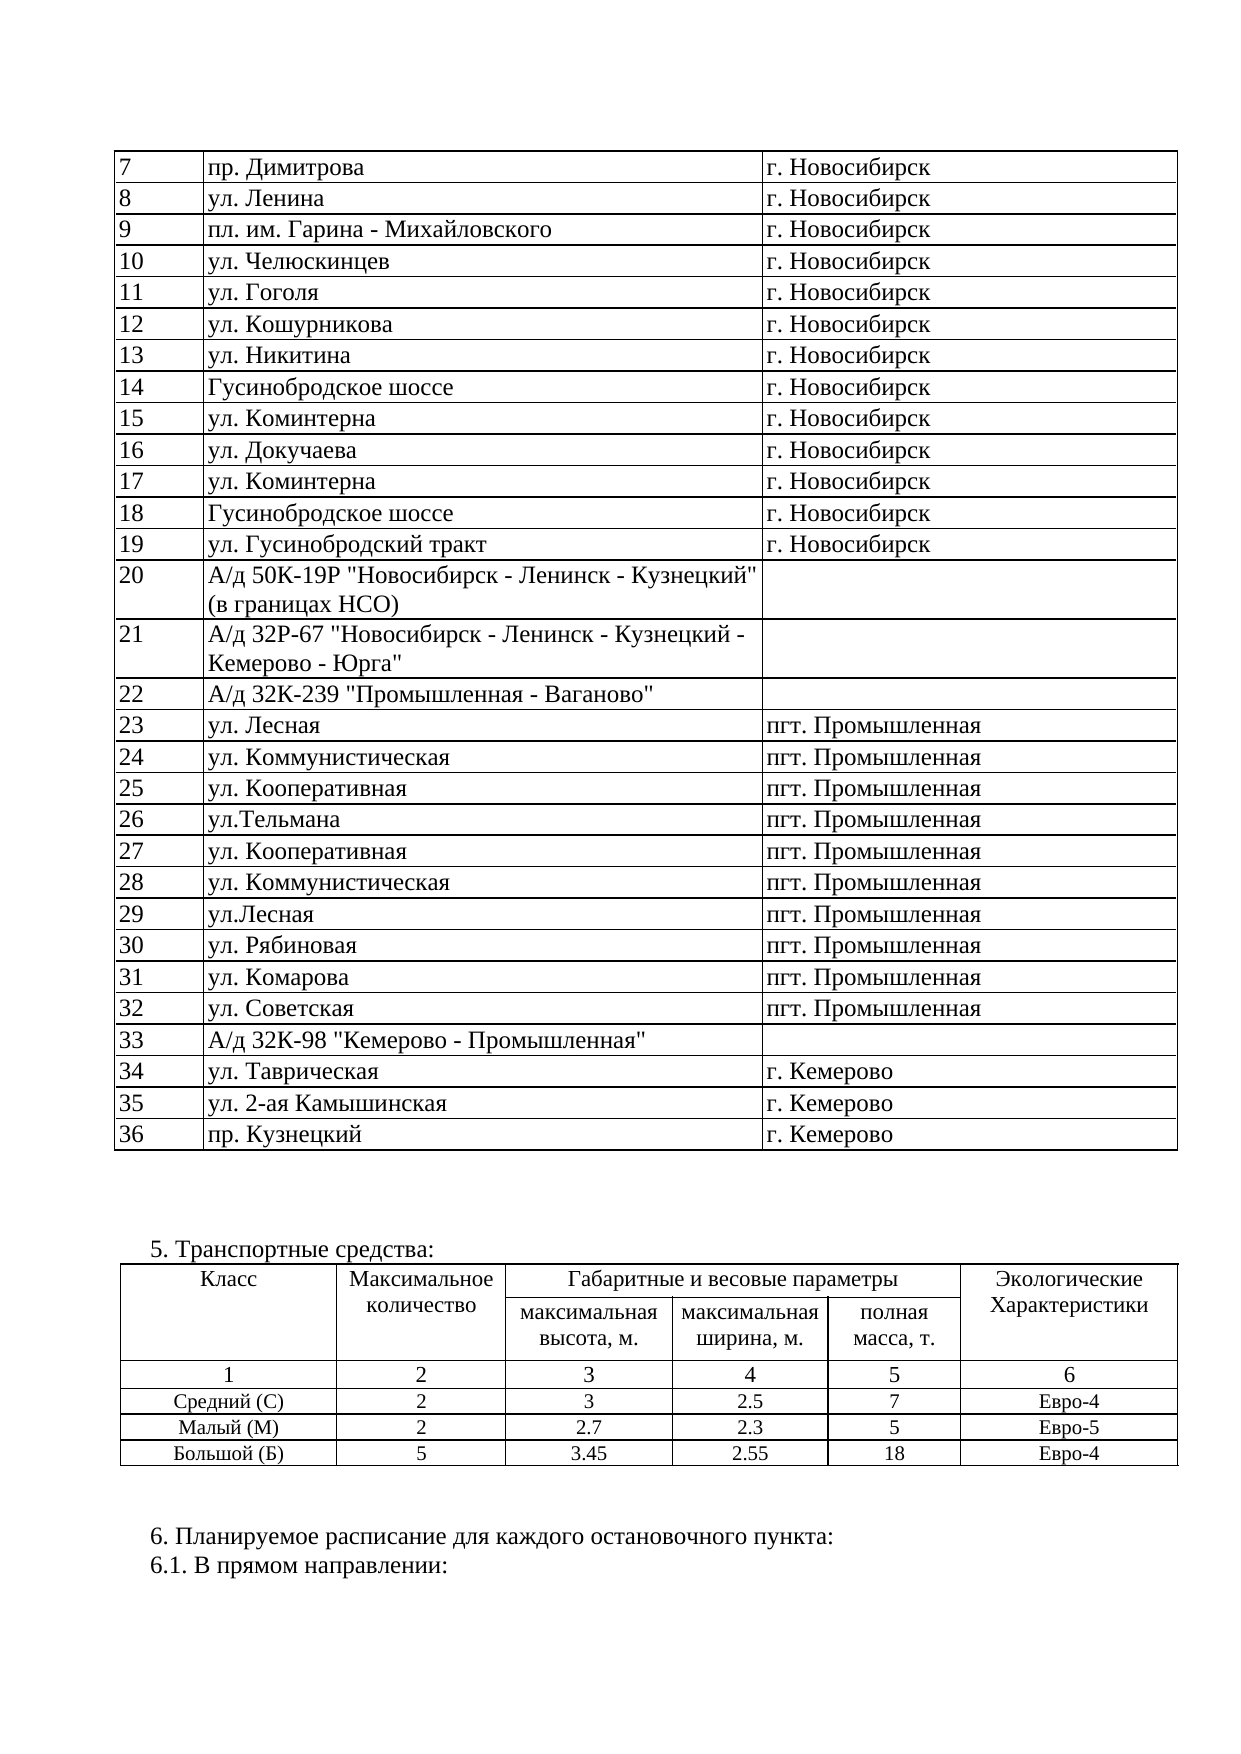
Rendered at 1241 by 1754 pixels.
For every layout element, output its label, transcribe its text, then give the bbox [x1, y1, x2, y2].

table_cell г. Новосибирск [763, 276, 1177, 307]
table_cell 1 [121, 1361, 336, 1388]
table_cell 11 [115, 277, 203, 307]
table_cell ул. Коммунистическая [204, 867, 762, 897]
table_cell ул. Кооперативная [204, 773, 762, 803]
table_cell 36 [115, 1119, 203, 1149]
table_cell 6 [961, 1361, 1177, 1388]
table_cell 3 [506, 1389, 672, 1413]
table_cell 2.5 [673, 1389, 827, 1413]
table_cell ул. Таврическая [204, 1056, 762, 1086]
text 6. Планируемое расписание для каждого остановочного пункта: [150, 1521, 1090, 1550]
table_cell 21 [115, 619, 203, 677]
table_cell ул. Кошурникова [204, 309, 762, 339]
table_header Максимальное количество [337, 1265, 505, 1360]
table_cell максимальная высота, м. [506, 1298, 672, 1360]
table_cell 30 [115, 930, 203, 960]
table_cell [763, 1023, 1177, 1054]
table_cell 17 [115, 466, 203, 496]
table_cell 9 [115, 214, 203, 244]
table_cell ул. Комарова [204, 962, 762, 992]
table_cell [763, 559, 1177, 618]
table_cell 31 [115, 961, 203, 992]
table_cell ул. 2-ая Камышинская [204, 1088, 762, 1117]
table_cell 10 [115, 245, 203, 276]
table_cell 16 [115, 434, 203, 464]
table_cell 23 [115, 710, 203, 740]
table_header Экологические Характеристики [961, 1265, 1177, 1360]
table_cell 27 [115, 835, 203, 866]
table_cell г. Новосибирск [763, 152, 1177, 181]
table_cell пгт. Промышленная [763, 834, 1177, 866]
table_cell г. Новосибирск [763, 528, 1177, 559]
table_cell 22 [115, 678, 203, 708]
table_cell 24 [115, 741, 203, 771]
table_cell 3 [506, 1361, 672, 1388]
table_cell ул. Коммунистическая [204, 742, 762, 771]
table_cell 5 [829, 1361, 960, 1388]
table_cell 14 [115, 371, 203, 402]
table_cell 7 [115, 152, 203, 181]
table_cell 32 [115, 993, 203, 1023]
table_cell 2 [337, 1389, 505, 1413]
table_cell пр. Димитрова [204, 152, 762, 181]
table_cell пгт. Промышленная [763, 803, 1177, 834]
table_cell 5 [829, 1415, 960, 1439]
table_cell [763, 677, 1177, 708]
table_cell ул. Ленина [204, 183, 762, 213]
text 5. Транспортные средства: [150, 1234, 1090, 1263]
table_cell Евро-4 [961, 1441, 1177, 1464]
table_cell пгт. Промышленная [763, 771, 1177, 803]
table_cell пгт. Промышленная [763, 709, 1177, 740]
table_cell А/д 32К-239 "Промышленная - Ваганово" [204, 679, 762, 708]
table_cell 18 [829, 1441, 960, 1464]
table_cell ул. Гусинобродский тракт [204, 529, 762, 559]
table_cell ул. Никитина [204, 340, 762, 370]
table_cell пгт. Промышленная [763, 929, 1177, 960]
table_cell г. Новосибирск [763, 307, 1177, 339]
table_cell пгт. Промышленная [763, 866, 1177, 897]
table_cell г. Новосибирск [763, 370, 1177, 402]
table_cell г. Кемерово [763, 1055, 1177, 1086]
table_cell г. Новосибирск [763, 433, 1177, 464]
table_cell пр. Кузнецкий [204, 1119, 762, 1149]
table_cell 20 [115, 560, 203, 618]
table_cell 3.45 [506, 1441, 672, 1464]
table_cell 33 [115, 1024, 203, 1054]
table_cell 25 [115, 773, 203, 803]
table_cell 2 [337, 1361, 505, 1388]
table_cell Гусинобродское шоссе [204, 498, 762, 527]
table_cell максимальная ширина, м. [673, 1298, 827, 1360]
table_cell 2.3 [673, 1415, 827, 1439]
table_cell ул. Докучаева [204, 435, 762, 464]
table_cell 19 [115, 529, 203, 559]
table_cell г. Кемерово [763, 1118, 1177, 1149]
table_cell г. Новосибирск [763, 496, 1177, 527]
table_cell 28 [115, 867, 203, 897]
table_cell А/д 32К-98 "Кемерово - Промышленная" [204, 1025, 762, 1054]
table_cell А/д 32Р-67 "Новосибирск - Ленинск - Кузнецкий - Кемерово - Юрга" [204, 620, 762, 677]
table_cell Большой (Б) [121, 1441, 336, 1464]
table_cell Малый (М) [121, 1415, 336, 1439]
table_cell пл. им. Гарина - Михайловского [204, 215, 762, 244]
table_cell ул. Лесная [204, 710, 762, 740]
table_cell 29 [115, 898, 203, 929]
table_cell ул. Рябиновая [204, 930, 762, 960]
table_cell ул. Гоголя [204, 277, 762, 307]
table_cell пгт. Промышленная [763, 960, 1177, 992]
table_cell Средний (С) [121, 1389, 336, 1413]
table_cell 15 [115, 403, 203, 433]
table_cell ул. Советская [204, 993, 762, 1023]
table_cell пгт. Промышленная [763, 992, 1177, 1023]
table_cell 34 [115, 1056, 203, 1086]
table_cell 2.55 [673, 1441, 827, 1464]
table_cell г. Новосибирск [763, 244, 1177, 276]
table_cell ул. Челюскинцев [204, 246, 762, 276]
table_cell г. Новосибирск [763, 402, 1177, 433]
table_cell пгт. Промышленная [763, 740, 1177, 771]
table_cell 35 [115, 1087, 203, 1117]
table_cell Гусинобродское шоссе [204, 372, 762, 402]
table_cell 2.7 [506, 1415, 672, 1439]
text 6.1. В прямом направлении: [150, 1550, 1090, 1579]
table_cell г. Новосибирск [763, 339, 1177, 370]
table_header Габаритные и весовые параметры [506, 1265, 960, 1296]
table_cell Евро-4 [961, 1389, 1177, 1413]
table_header Класс [121, 1265, 336, 1360]
table_cell ул. Коминтерна [204, 466, 762, 496]
table_cell [763, 618, 1177, 677]
table_cell г. Кемерово [763, 1086, 1177, 1117]
table_cell пгт. Промышленная [763, 897, 1177, 929]
table_cell г. Новосибирск [763, 181, 1177, 213]
table_cell 7 [829, 1389, 960, 1413]
table_cell Евро-5 [961, 1415, 1177, 1439]
table_cell г. Новосибирск [763, 465, 1177, 496]
table_cell ул. Коминтерна [204, 403, 762, 433]
table_cell А/д 50К-19Р "Новосибирск - Ленинск - Кузнецкий" (в границах НСО) [204, 561, 762, 618]
table_cell 8 [115, 183, 203, 213]
table_cell 26 [115, 804, 203, 834]
table_cell 4 [673, 1361, 827, 1388]
table_cell 13 [115, 340, 203, 370]
table_cell г. Новосибирск [763, 213, 1177, 244]
table_cell ул.Лесная [204, 899, 762, 929]
table_cell 2 [337, 1415, 505, 1439]
table_cell ул. Кооперативная [204, 836, 762, 866]
table_cell 12 [115, 308, 203, 339]
table_cell 18 [115, 497, 203, 527]
table_cell 5 [337, 1441, 505, 1464]
table_cell полная масса, т. [829, 1298, 960, 1360]
table_cell ул.Тельмана [204, 805, 762, 834]
